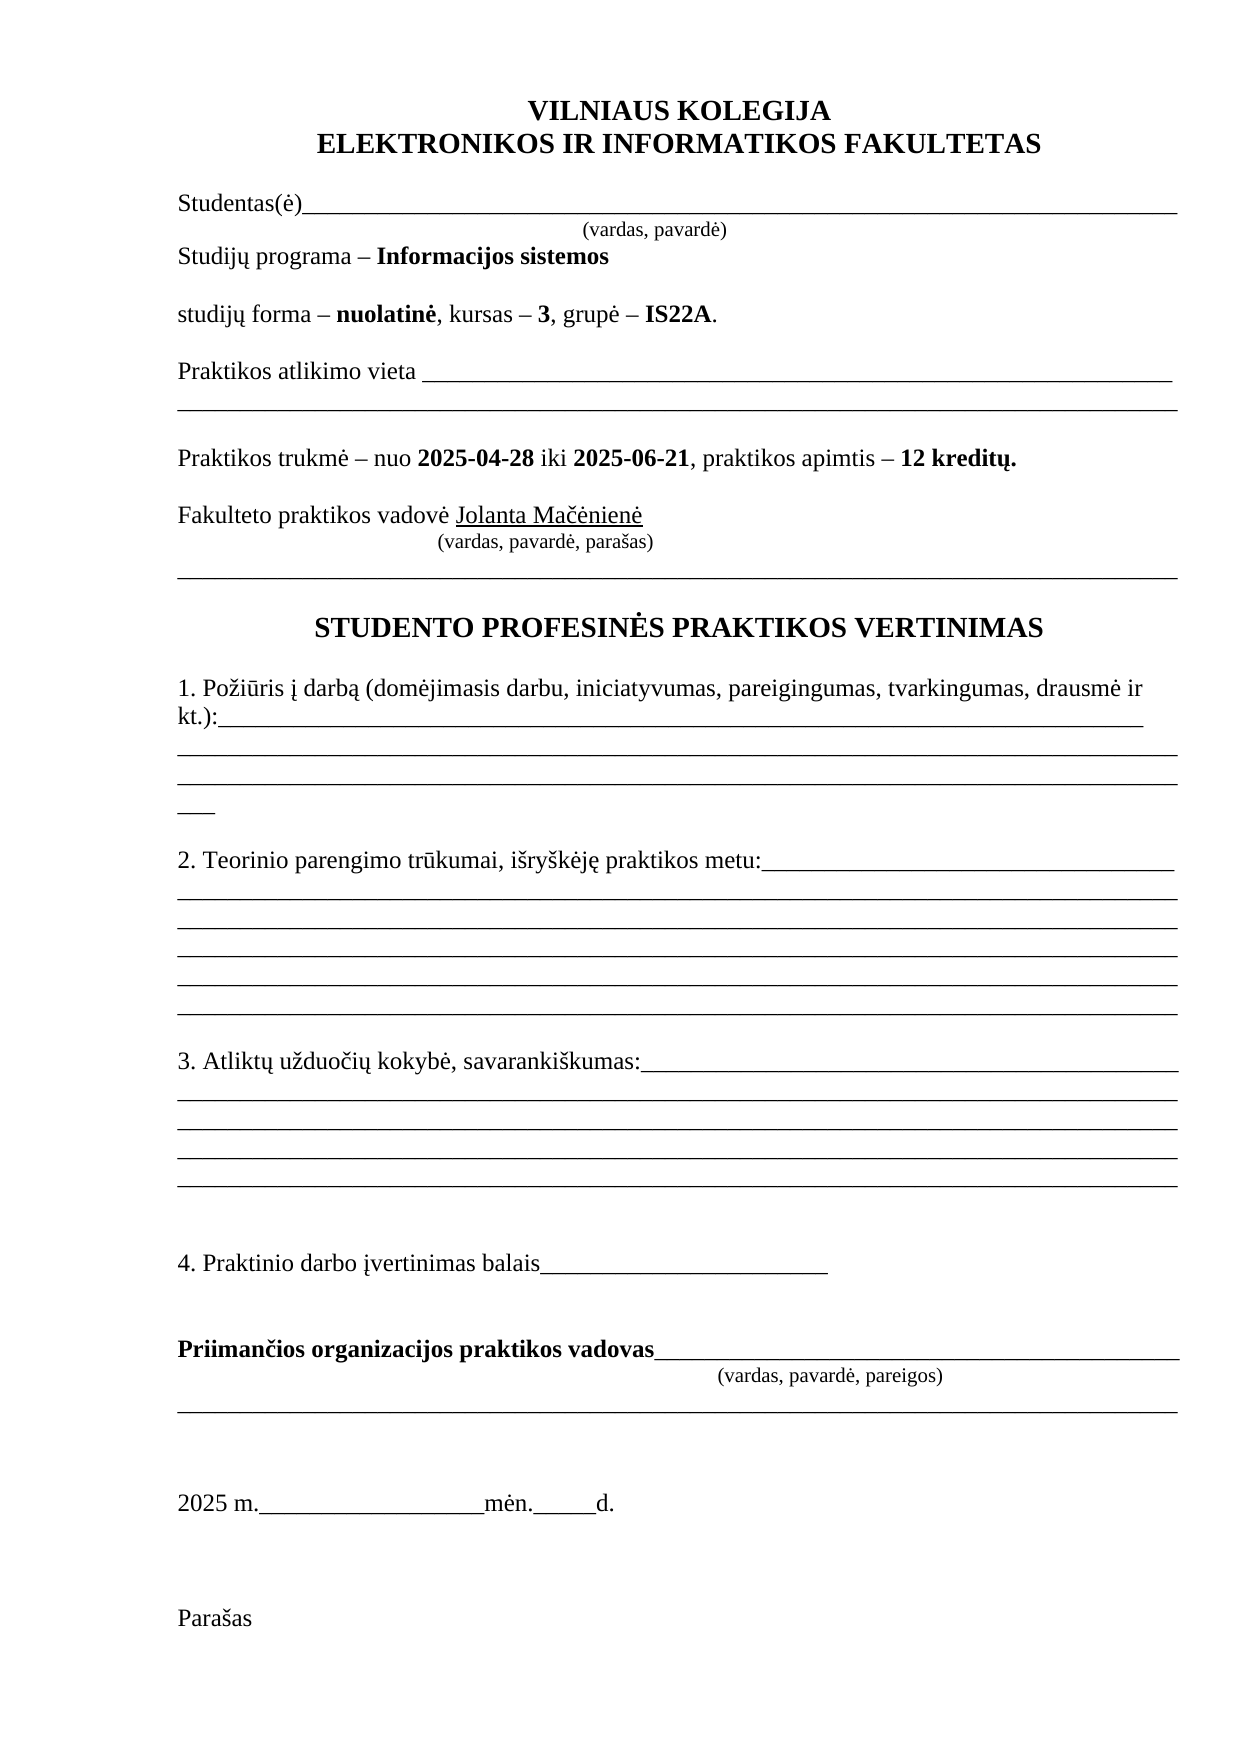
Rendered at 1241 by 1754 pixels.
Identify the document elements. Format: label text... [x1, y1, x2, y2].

text studijų forma – nuolatinė, kursas – 3, grupė – IS22A. [177, 299, 1181, 328]
text 1. Požiūris į darbą (domėjimasis darbu, iniciatyvumas, pareigingumas, tvarkingumas, drausmė ir kt.):_____________________________________________________________________________________________________________________________________________________________________________________________________________________________________________ [177, 673, 1181, 816]
text ________________________________________________________________________________________________________________________________________________________________________________________________________________________________________________ [177, 1104, 1181, 1190]
text ________________________________________________________________________________ [177, 553, 1181, 582]
text ________________________________________________________________________________ [177, 385, 1181, 414]
text Praktikos atlikimo vieta ____________________________________________________________ [177, 356, 1181, 385]
text ________________________________________________________________________________ [177, 874, 1181, 903]
text 4. Praktinio darbo įvertinimas balais_______________________ [177, 1248, 1181, 1276]
text ________________________________________________________________________________ [177, 960, 1181, 989]
text Studentas(ė)______________________________________________________________________ [177, 188, 1181, 217]
text Studijų programa – Informacijos sistemos [177, 241, 1181, 270]
text 2025 m.__________________mėn._____d. [177, 1488, 1181, 1516]
text ________________________________________________________________________________ [177, 989, 1181, 1018]
text 2. Teorinio parengimo trūkumai, išryškėję praktikos metu:_________________________________ [177, 845, 1181, 874]
text ________________________________________________________________________________ [177, 1387, 1181, 1416]
text ________________________________________________________________________________ [177, 903, 1181, 931]
text 3. Atliktų užduočių kokybė, savarankiškumas:___________________________________________ [177, 1046, 1181, 1075]
text Praktikos trukmė – nuo 2025-04-28 iki 2025-06-21, praktikos apimtis – 12 kreditų. [177, 443, 1181, 471]
text (vardas, pavardė, parašas) [312, 529, 1181, 553]
text ELEKTRONIKOS IR INFORMATIKOS FAKULTETAS [177, 126, 1181, 160]
text Parašas [177, 1603, 1181, 1631]
text (vardas, pavardė) [177, 217, 1181, 241]
text (vardas, pavardė, pareigos) [582, 1363, 1181, 1387]
text Fakulteto praktikos vadovė Jolanta Mačėnienė [177, 500, 1181, 529]
text ________________________________________________________________________________ [177, 931, 1181, 960]
text ________________________________________________________________________________ [177, 1075, 1181, 1104]
text Priimančios organizacijos praktikos vadovas__________________________________________ [177, 1334, 1181, 1363]
text VILNIAUS KOLEGIJA [177, 93, 1181, 126]
text STUDENTO PROFESINĖS PRAKTIKOS VERTINIMAS [177, 610, 1181, 644]
